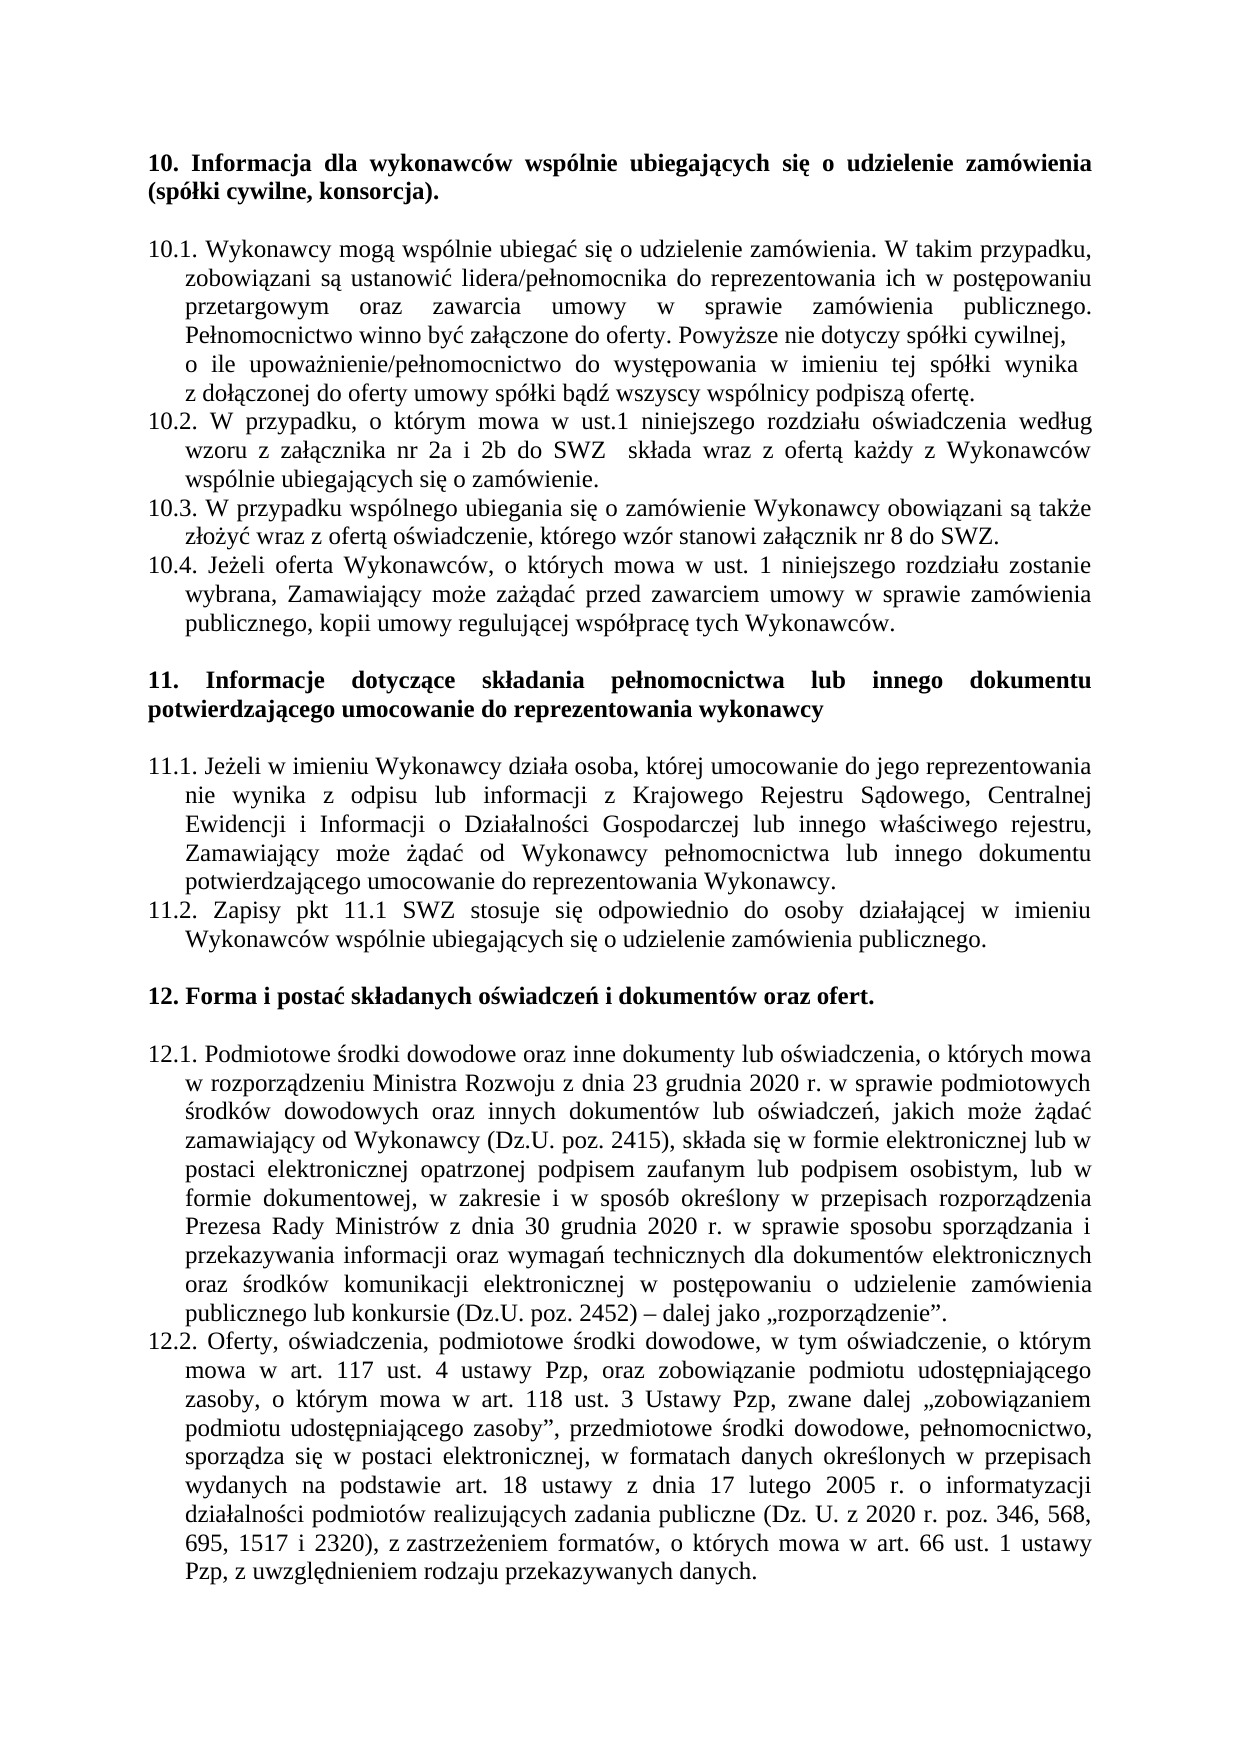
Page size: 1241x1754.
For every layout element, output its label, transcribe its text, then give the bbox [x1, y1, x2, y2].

text 12.2. Oferty, oświadczenia, podmiotowe środki dowodowe, w tym oświadczenie, o którym mowa w art. 117 ust. 4 ustawy Pzp, oraz zobowiązanie podmiotu udostępniającego zasoby, o którym mowa w art. 118 ust. 3 Ustawy Pzp, zwane dalej „zobowiązaniem podmiotu udostępniającego zasoby”, przedmiotowe środki dowodowe, pełnomocnictwo, sporządza się w postaci elektronicznej, w formatach danych określonych w przepisach wydanych na podstawie art. 18 ustawy z dnia 17 lutego 2005 r. o informatyzacji działalności podmiotów realizujących zadania publiczne (Dz. U. z 2020 r. poz. 346, 568, 695, 1517 i 2320), z zastrzeżeniem formatów, o których mowa w art. 66 ust. 1 ustawy Pzp, z uwzględnieniem rodzaju przekazywanych danych. [148, 1326, 1093, 1585]
text 12. Forma i postać składanych oświadczeń i dokumentów oraz ofert. [148, 981, 1093, 1010]
text 10. Informacja dla wykonawców wspólnie ubiegających się o udzielenie zamówienia (spółki cywilne, konsorcja). [148, 148, 1093, 205]
text 11.1. Jeżeli w imieniu Wykonawcy działa osoba, której umocowanie do jego reprezentowania nie wynika z odpisu lub informacji z Krajowego Rejestru Sądowego, Centralnej Ewidencji i Informacji o Działalności Gospodarczej lub innego właściwego rejestru, Zamawiający może żądać od Wykonawcy pełnomocnictwa lub innego dokumentu potwierdzającego umocowanie do reprezentowania Wykonawcy. [148, 751, 1093, 895]
text 12.1. Podmiotowe środki dowodowe oraz inne dokumenty lub oświadczenia, o których mowa w rozporządzeniu Ministra Rozwoju z dnia 23 grudnia 2020 r. w sprawie podmiotowych środków dowodowych oraz innych dokumentów lub oświadczeń, jakich może żądać zamawiający od Wykonawcy (Dz.U. poz. 2415), składa się w formie elektronicznej lub w postaci elektronicznej opatrzonej podpisem zaufanym lub podpisem osobistym, lub w formie dokumentowej, w zakresie i w sposób określony w przepisach rozporządzenia Prezesa Rady Ministrów z dnia 30 grudnia 2020 r. w sprawie sposobu sporządzania i przekazywania informacji oraz wymagań technicznych dla dokumentów elektronicznych oraz środków komunikacji elektronicznej w postępowaniu o udzielenie zamówienia publicznego lub konkursie (Dz.U. poz. 2452) – dalej jako „rozporządzenie”. [148, 1039, 1093, 1326]
text 10.1. Wykonawcy mogą wspólnie ubiegać się o udzielenie zamówienia. W takim przypadku, zobowiązani są ustanowić lidera/pełnomocnika do reprezentowania ich w postępowaniu przetargowym oraz zawarcia umowy w sprawie zamówienia publicznego. Pełnomocnictwo winno być załączone do oferty. Powyższe nie dotyczy spółki cywilnej, [148, 234, 1093, 349]
text 10.3. W przypadku wspólnego ubiegania się o zamówienie Wykonawcy obowiązani są także złożyć wraz z ofertą oświadczenie, którego wzór stanowi załącznik nr 8 do SWZ. [148, 493, 1093, 550]
text 11.2. Zapisy pkt 11.1 SWZ stosuje się odpowiednio do osoby działającej w imieniu Wykonawców wspólnie ubiegających się o udzielenie zamówienia publicznego. [148, 895, 1093, 953]
text 10.2. W przypadku, o którym mowa w ust.1 niniejszego rozdziału oświadczenia według wzoru z załącznika nr 2a i 2b do SWZ składa wraz z ofertą każdy z Wykonawców wspólnie ubiegających się o zamówienie. [148, 406, 1093, 493]
text 10.4. Jeżeli oferta Wykonawców, o których mowa w ust. 1 niniejszego rozdziału zostanie wybrana, Zamawiający może zażądać przed zawarciem umowy w sprawie zamówienia publicznego, kopii umowy regulującej współpracę tych Wykonawców. [148, 550, 1093, 636]
text 11. Informacje dotyczące składania pełnomocnictwa lub innego dokumentu potwierdzającego umocowanie do reprezentowania wykonawcy [148, 665, 1093, 723]
text o ile upoważnienie/pełnomocnictwo do występowania w imieniu tej spółki wynika z dołączonej do oferty umowy spółki bądź wszyscy wspólnicy podpiszą ofertę. [185, 349, 1093, 406]
